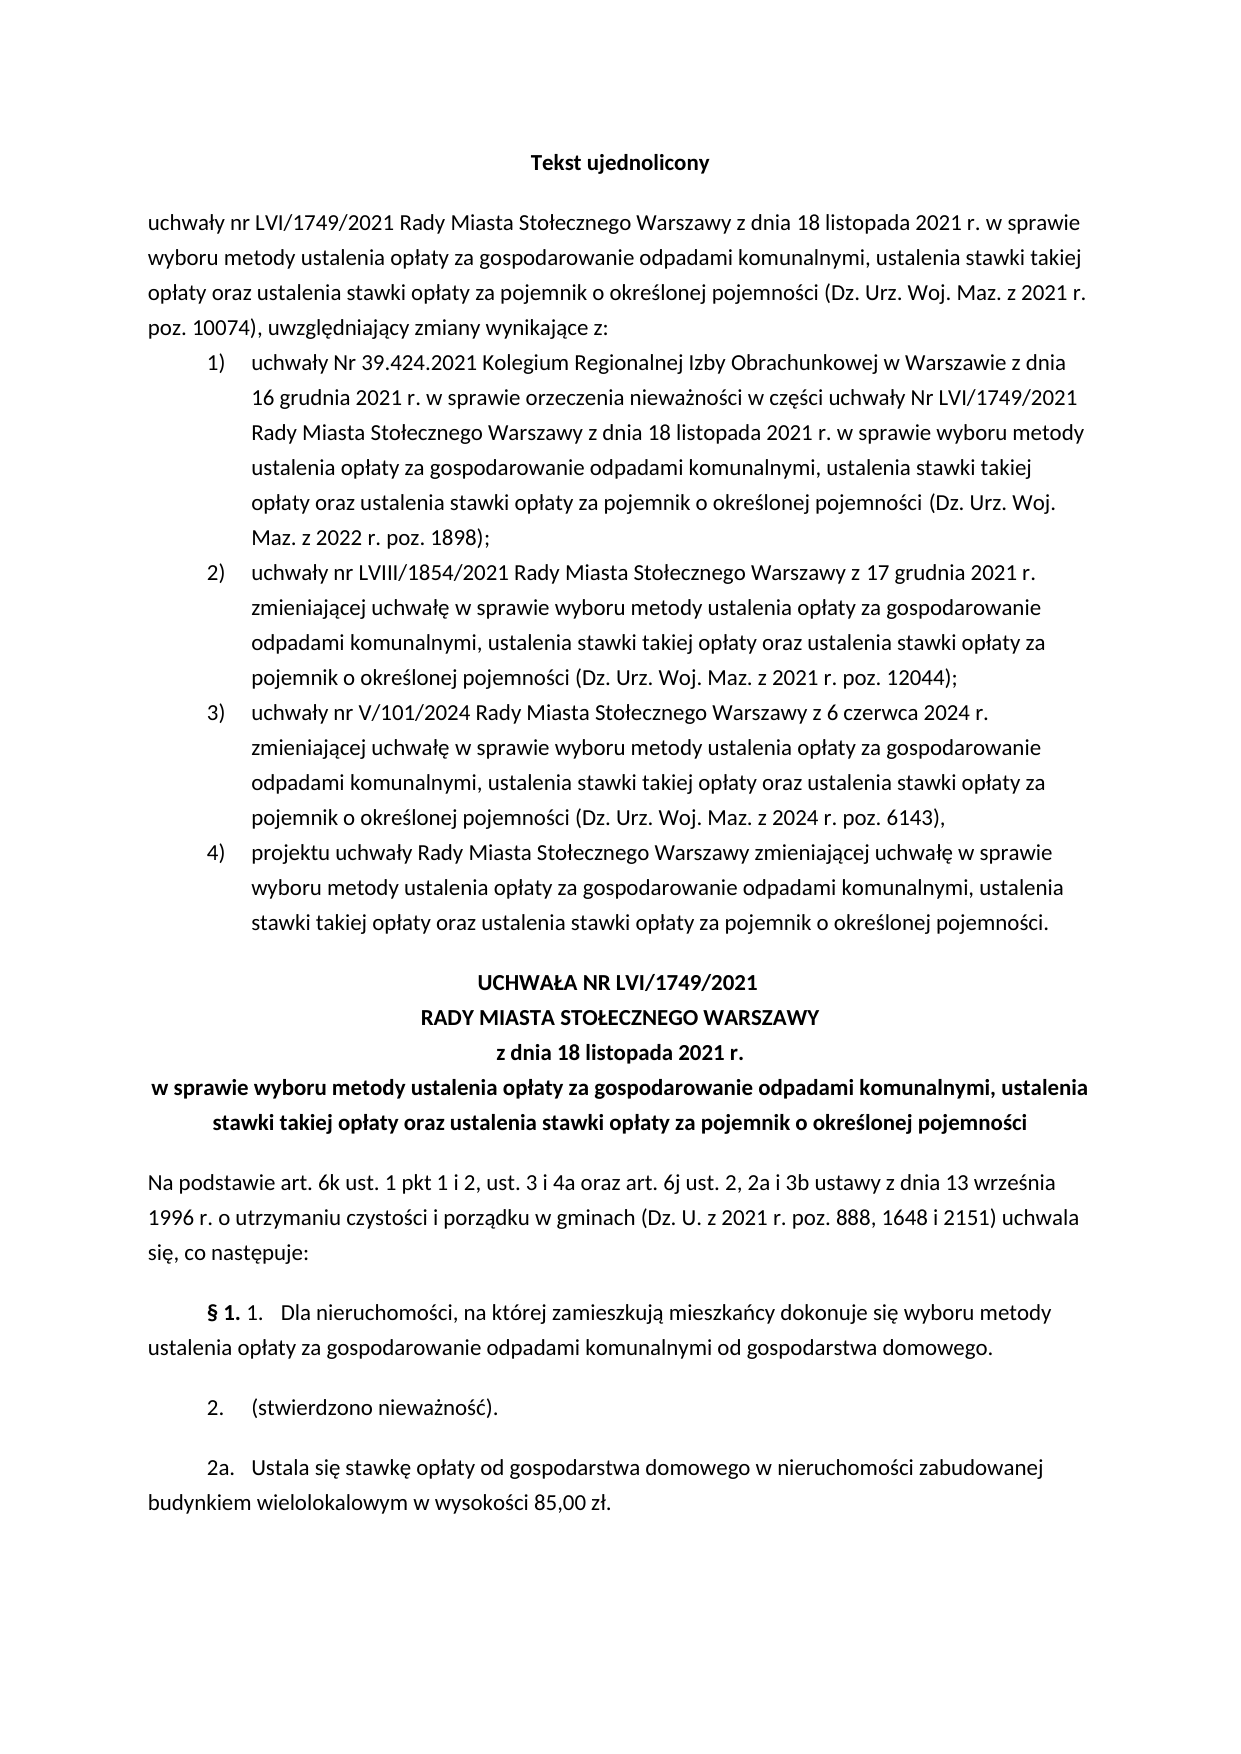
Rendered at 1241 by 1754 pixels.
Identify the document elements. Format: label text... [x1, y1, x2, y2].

subtitle UCHWAŁA NR LVI/1749/2021 RADY MIASTA STOŁECZNEGO WARSZAWY z dnia 18 listopada 2021 r. w sprawie wyboru metody ustalenia opłaty za gospodarowanie odpadami komunalnymi, ustalenia stawki takiej opłaty oraz ustalenia stawki opłaty za pojemnik o określonej pojemności [148, 968, 1093, 1136]
list uchwały nr LVIII/1854/2021 Rady Miasta Stołecznego Warszawy z 17 grudnia 2021 r. zmieniającej uchwałę w sprawie wyboru metody ustalenia opłaty za gospodarowanie odpadami komunalnymi, ustalenia stawki takiej opłaty oraz ustalenia stawki opłaty za pojemnik o określonej pojemności (Dz. Urz. Woj. Maz. z 2021 r. poz. 12044); [207, 558, 1093, 691]
text Na podstawie art. 6k ust. 1 pkt 1 i 2, ust. 3 i 4a oraz art. 6j ust. 2, 2a i 3b ustawy z dnia 13 września 1996 r. o utrzymaniu czystości i porządku w gminach (Dz. U. z 2021 r. poz. 888, 1648 i 2151) uchwala się, co następuje: [148, 1168, 1093, 1266]
list uchwały nr V/101/2024 Rady Miasta Stołecznego Warszawy z 6 czerwca 2024 r. zmieniającej uchwałę w sprawie wyboru metody ustalenia opłaty za gospodarowanie odpadami komunalnymi, ustalenia stawki takiej opłaty oraz ustalenia stawki opłaty za pojemnik o określonej pojemności (Dz. Urz. Woj. Maz. z 2024 r. poz. 6143), [207, 698, 1093, 831]
text uchwały nr LVI/1749/2021 Rady Miasta Stołecznego Warszawy z dnia 18 listopada 2021 r. w sprawie wyboru metody ustalenia opłaty za gospodarowanie odpadami komunalnymi, ustalenia stawki takiej opłaty oraz ustalenia stawki opłaty za pojemnik o określonej pojemności (Dz. Urz. Woj. Maz. z 2021 r. poz. 10074), uwzględniający zmiany wynikające z: [148, 208, 1093, 341]
text § 1. 1. Dla nieruchomości, na której zamieszkują mieszkańcy dokonuje się wyboru metody ustalenia opłaty za gospodarowanie odpadami komunalnymi od gospodarstwa domowego. [148, 1298, 1093, 1361]
subtitle Tekst ujednolicony [148, 148, 1093, 176]
text 2a. Ustala się stawkę opłaty od gospodarstwa domowego w nieruchomości zabudowanej budynkiem wielolokalowym w wysokości 85,00 zł. [148, 1453, 1093, 1516]
text 2. (stwierdzono nieważność). [207, 1393, 1093, 1421]
list uchwały Nr 39.424.2021 Kolegium Regionalnej Izby Obrachunkowej w Warszawie z dnia 16 grudnia 2021 r. w sprawie orzeczenia nieważności w części uchwały Nr LVI/1749/2021 Rady Miasta Stołecznego Warszawy z dnia 18 listopada 2021 r. w sprawie wyboru metody ustalenia opłaty za gospodarowanie odpadami komunalnymi, ustalenia stawki takiej opłaty oraz ustalenia stawki opłaty za pojemnik o określonej pojemności (Dz. Urz. Woj. Maz. z 2022 r. poz. 1898); [207, 348, 1093, 551]
list projektu uchwały Rady Miasta Stołecznego Warszawy zmieniającej uchwałę w sprawie wyboru metody ustalenia opłaty za gospodarowanie odpadami komunalnymi, ustalenia stawki takiej opłaty oraz ustalenia stawki opłaty za pojemnik o określonej pojemności. [207, 838, 1093, 936]
